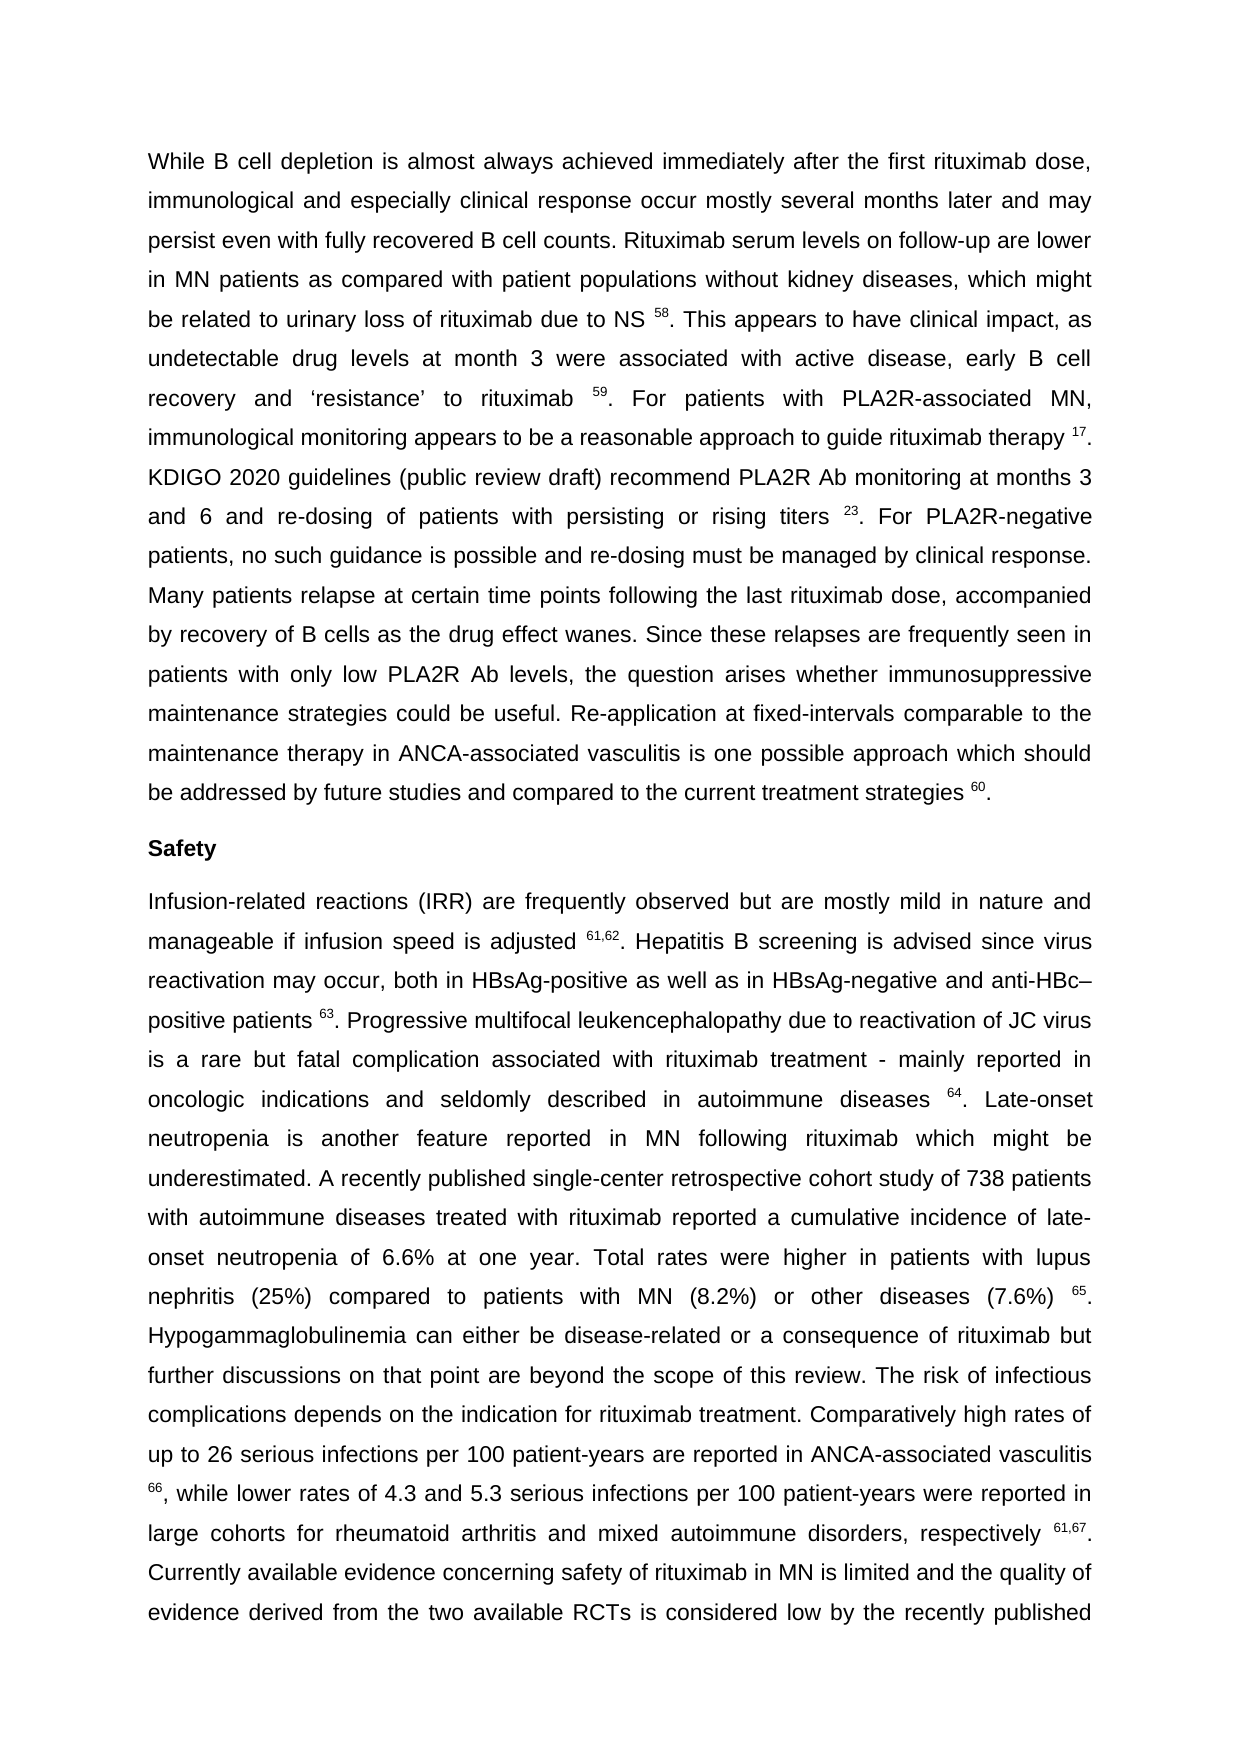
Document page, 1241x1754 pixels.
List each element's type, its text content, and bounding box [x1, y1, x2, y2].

text While B cell depletion is almost always achieved immediately after the first rituximab dose, immunological and especially clinical response occur mostly several months later and may persist even with fully recovered B cell counts. Rituximab serum levels on follow-up are lower in MN patients as compared with patient populations without kidney diseases, which might be related to urinary loss of rituximab due to NS 58. This appears to have clinical impact, as undetectable drug levels at month 3 were associated with active disease, early B cell recovery and ‘resistance’ to rituximab 59. For patients with PLA2R-associated MN, immunological monitoring appears to be a reasonable approach to guide rituximab therapy 17. KDIGO 2020 guidelines (public review draft) recommend PLA2R Ab monitoring at months 3 and 6 and re-dosing of patients with persisting or rising titers 23. For PLA2R-negative patients, no such guidance is possible and re-dosing must be managed by clinical response. Many patients relapse at certain time points following the last rituximab dose, accompanied by recovery of B cells as the drug effect wanes. Since these relapses are frequently seen in patients with only low PLA2R Ab levels, the question arises whether immunosuppressive maintenance strategies could be useful. Re-application at fixed-intervals comparable to the maintenance therapy in ANCA-associated vasculitis is one possible approach which should be addressed by future studies and compared to the current treatment strategies 60. [148, 148, 1093, 806]
subtitle Safety [148, 835, 1093, 862]
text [148, 888, 1093, 1625]
